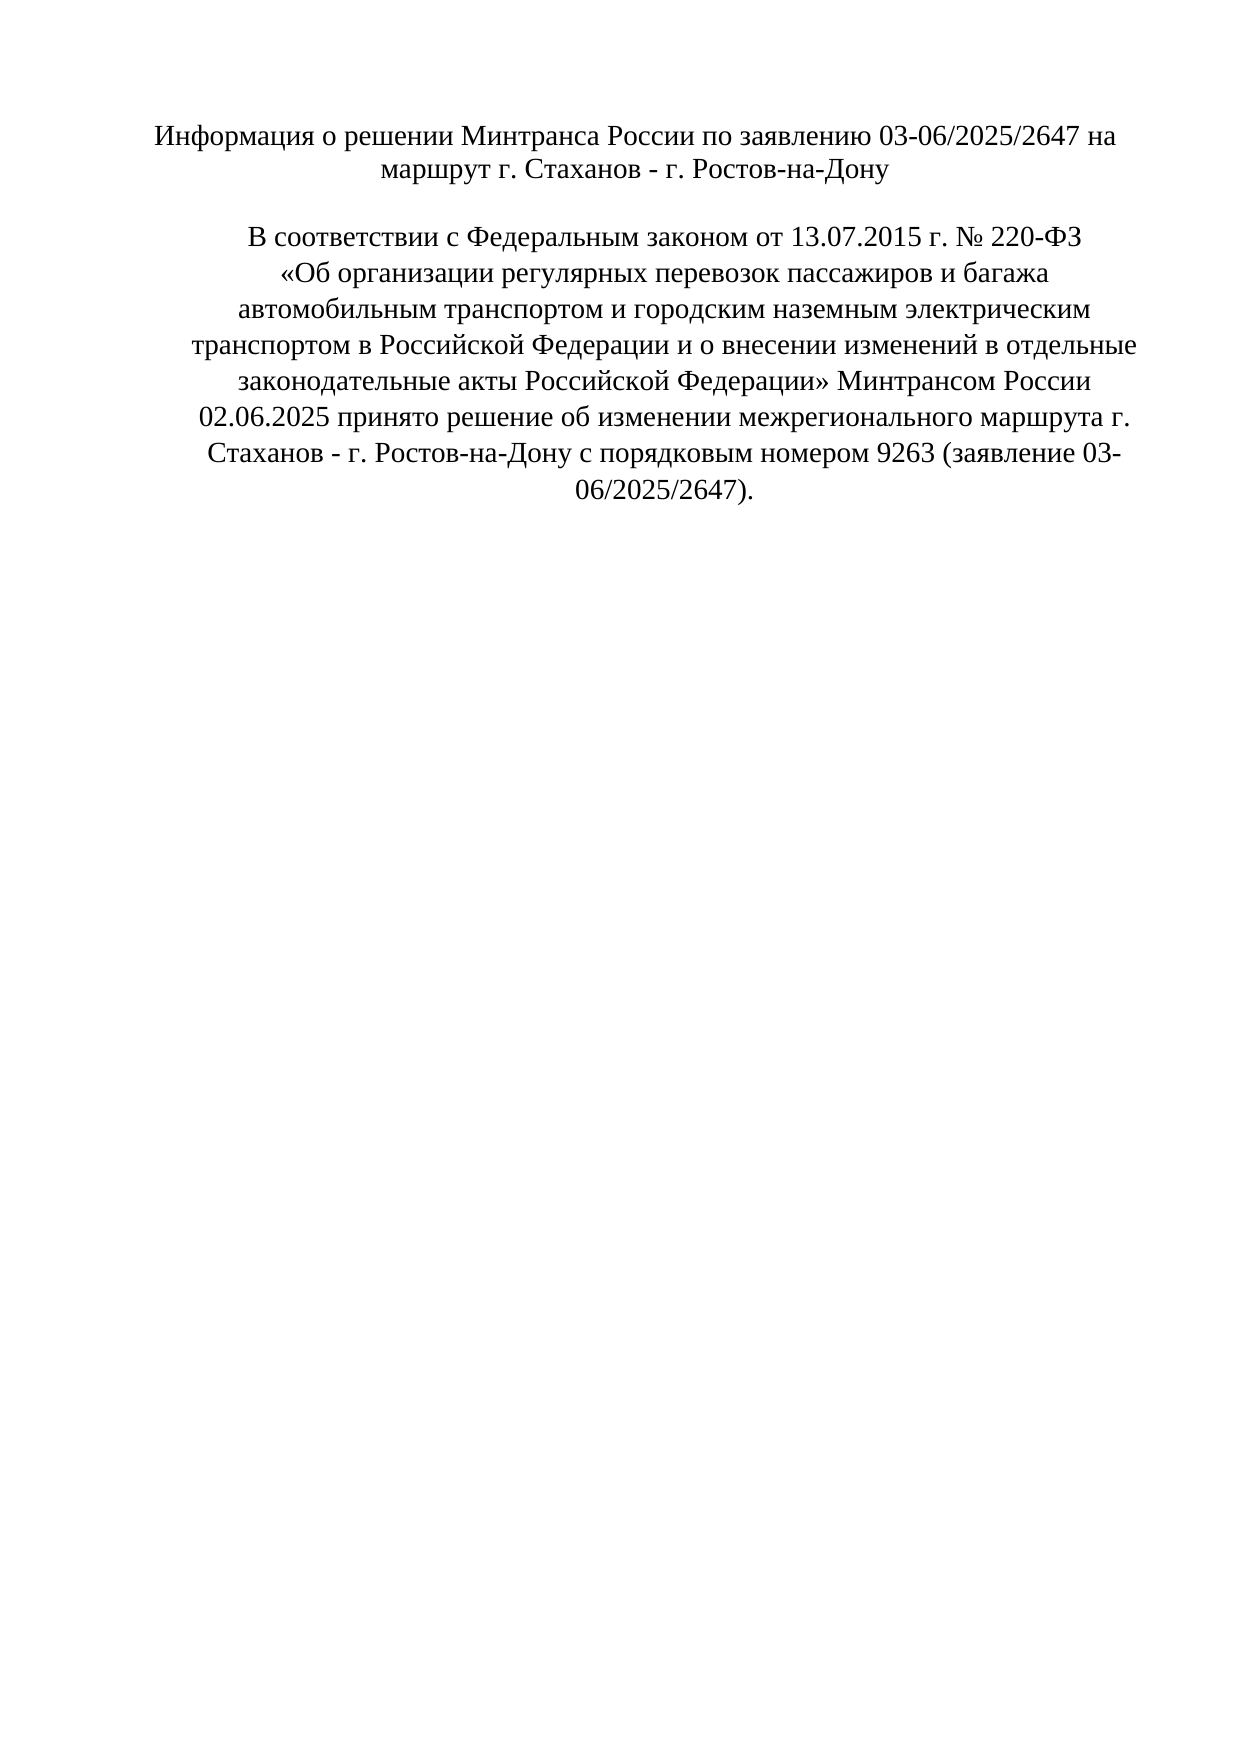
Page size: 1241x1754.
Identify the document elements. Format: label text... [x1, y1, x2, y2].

text В соответствии с Федеральным законом от 13.07.2015 г. № 220-ФЗ «Об организации регулярных перевозок пассажиров и багажа автомобильным транспортом и городским наземным электрическим транспортом в Российской Федерации и о внесении изменений в отдельные законодательные акты Российской Федерации» Минтрансом России 02.06.2025 принято решение об изменении межрегионального маршрута г. Стаханов - г. Ростов-на-Дону с порядковым номером 9263 (заявление 03-06/2025/2647). [177, 219, 1152, 505]
text Информация о решении Минтранса России по заявлению 03-06/2025/2647 на маршрут г. Стаханов - г. Ростов-на-Дону [118, 118, 1152, 185]
